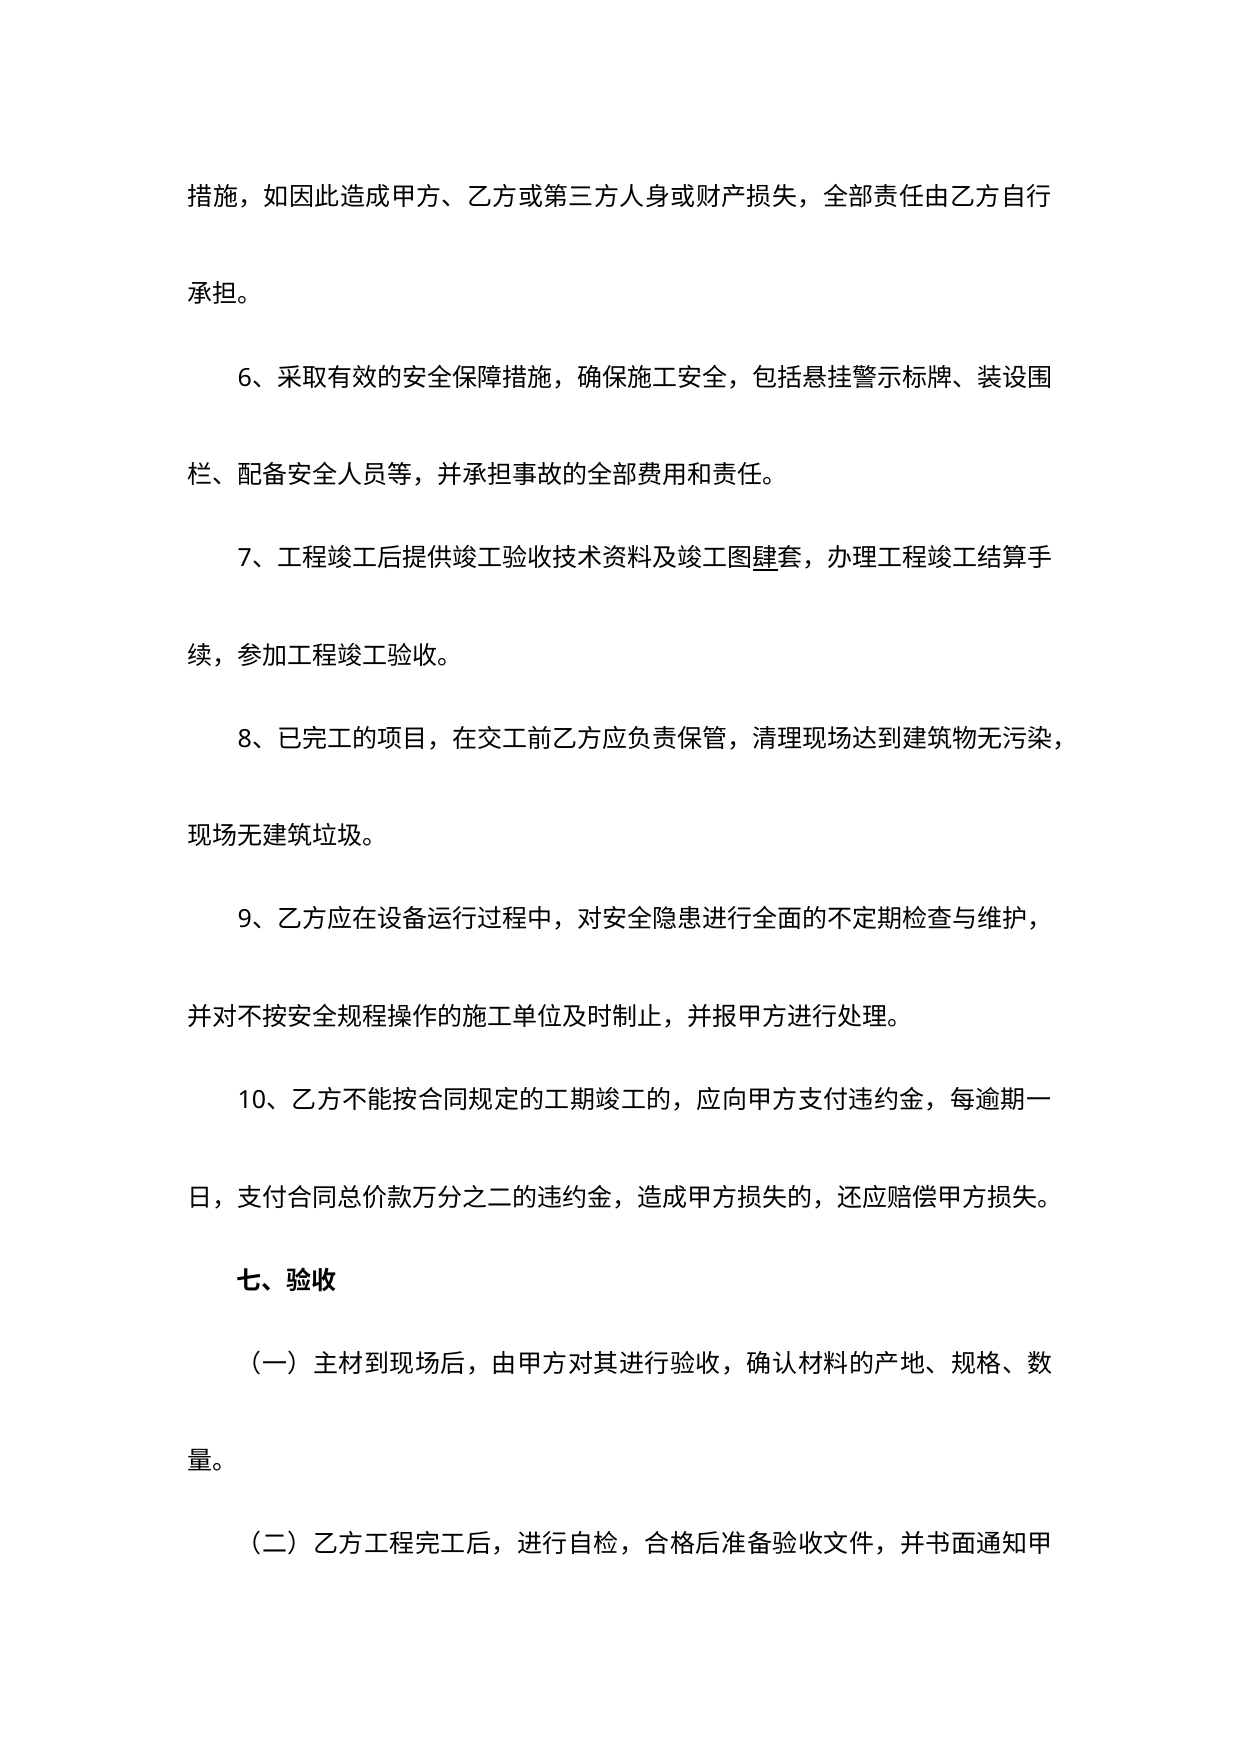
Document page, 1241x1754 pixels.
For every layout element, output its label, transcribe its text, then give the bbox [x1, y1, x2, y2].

text （一）主材到现场后，由甲方对其进行验收，确认材料的产地、规格、数量。 [187, 1329, 1053, 1491]
text 8、已完工的项目，在交工前乙方应负责保管，清理现场达到建筑物无污染，现场无建筑垃圾。 [187, 704, 1053, 866]
text 10、乙方不能按合同规定的工期竣工的，应向甲方支付违约金，每逾期一日，支付合同总价款万分之二的违约金，造成甲方损失的，还应赔偿甲方损失。 [187, 1065, 1053, 1228]
text 7、工程竣工后提供竣工验收技术资料及竣工图肆套，办理工程竣工结算手续，参加工程竣工验收。 [187, 523, 1053, 686]
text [187, 162, 1053, 324]
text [187, 1509, 1053, 1574]
text 七、验收 [187, 1246, 1053, 1311]
text 6、采取有效的安全保障措施，确保施工安全，包括悬挂警示标牌、装设围栏、配备安全人员等，并承担事故的全部费用和责任。 [187, 343, 1053, 505]
text 9、乙方应在设备运行过程中，对安全隐患进行全面的不定期检查与维护，并对不按安全规程操作的施工单位及时制止，并报甲方进行处理。 [187, 884, 1053, 1047]
